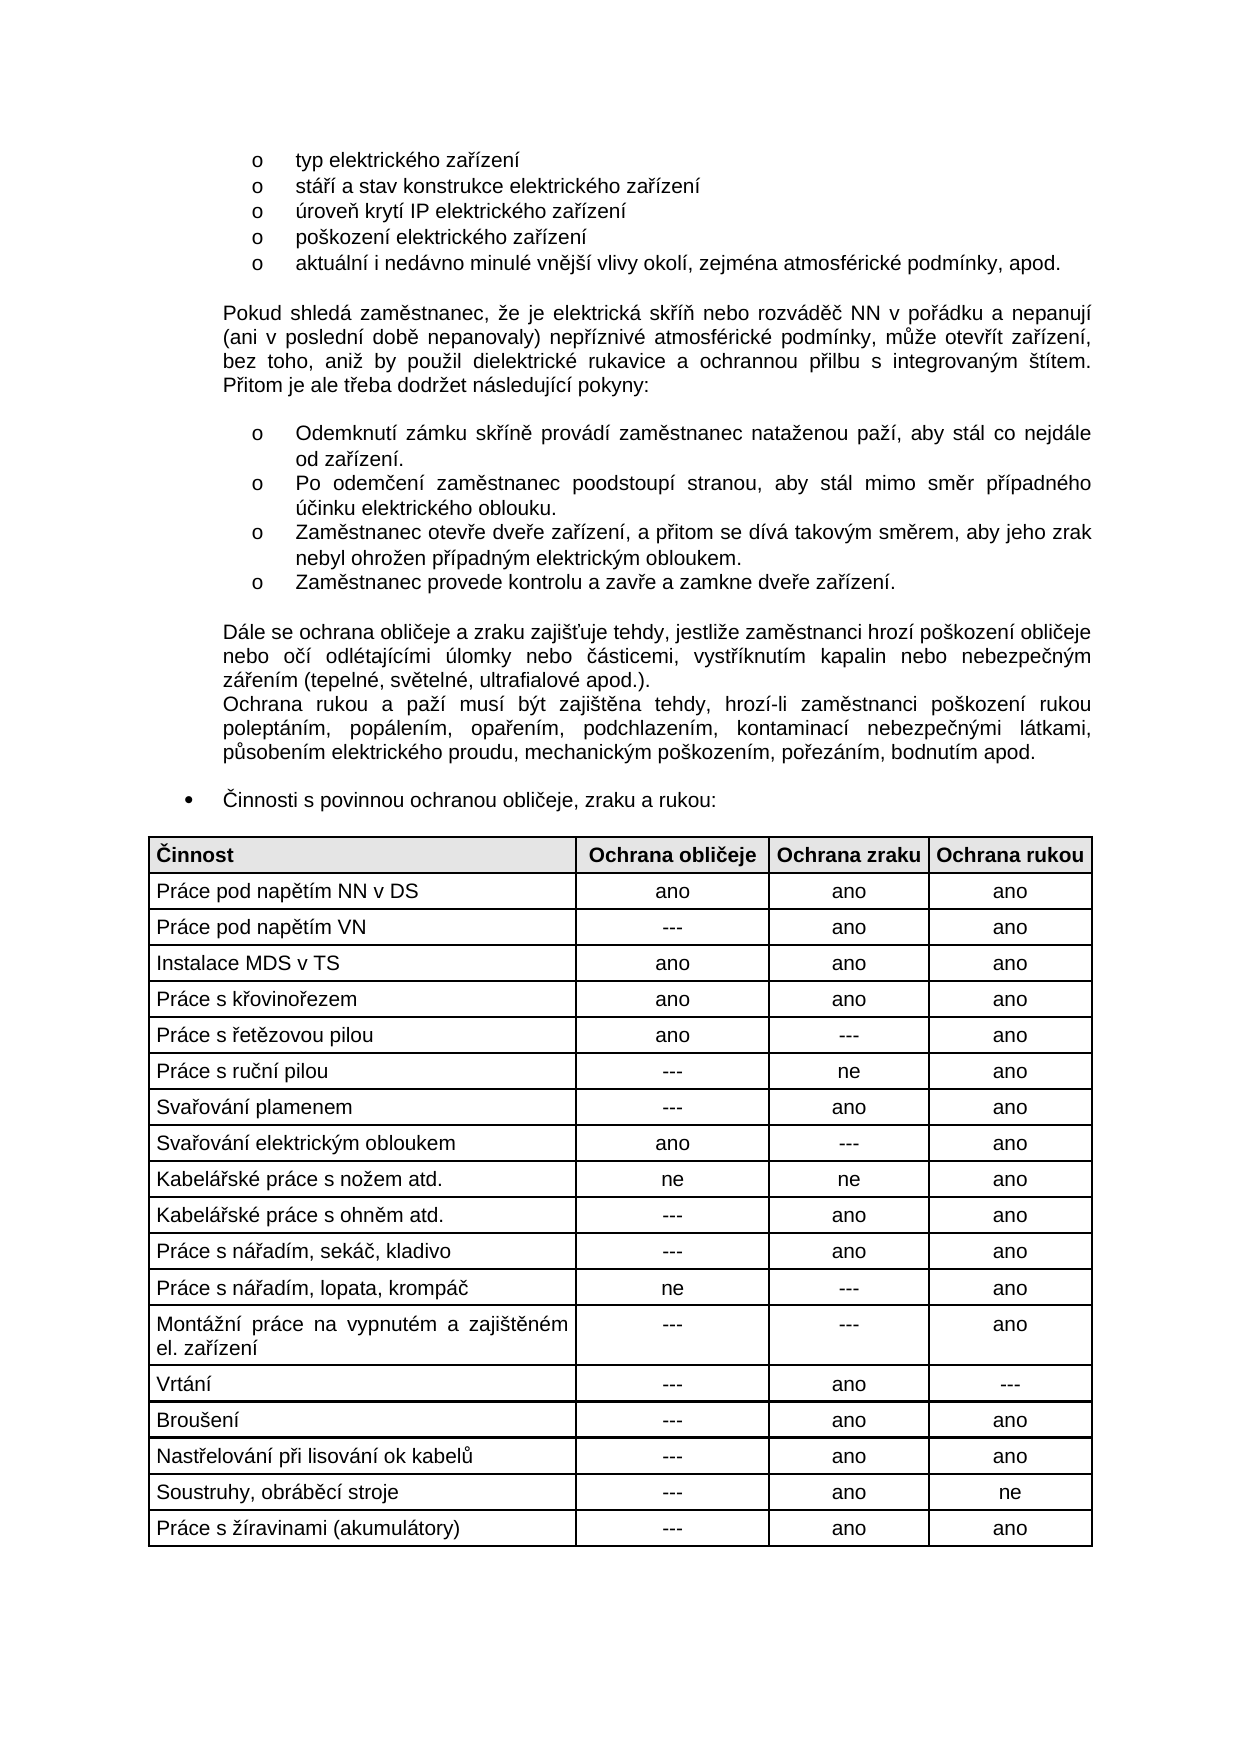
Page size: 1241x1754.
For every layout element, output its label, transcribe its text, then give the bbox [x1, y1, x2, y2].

table_cell ano [770, 910, 928, 944]
table_cell ne [770, 1162, 928, 1196]
list Zaměstnanec otevře dveře zařízení, a přitom se dívá takovým směrem, aby jeho zrak nebyl ohrožen případným elektrickým obloukem. [251, 520, 1093, 570]
table_cell ano [770, 1198, 928, 1232]
table_cell ano [930, 1234, 1091, 1268]
table_cell ano [930, 1511, 1091, 1544]
table_cell Broušení [150, 1403, 575, 1436]
table_cell ne [577, 1162, 768, 1196]
table_cell ano [770, 874, 928, 908]
table_cell ano [770, 1090, 928, 1124]
table_cell --- [577, 1054, 768, 1088]
table_cell ano [930, 910, 1091, 944]
table_cell ano [930, 1162, 1091, 1196]
table_cell Kabelářské práce s nožem atd. [150, 1162, 575, 1196]
table_cell --- [577, 1439, 768, 1472]
table_cell --- [577, 1306, 768, 1364]
table_cell Práce pod napětím VN [150, 910, 575, 944]
table_cell ne [930, 1475, 1091, 1508]
table_cell --- [577, 1366, 768, 1400]
table_cell Práce s ruční pilou [150, 1054, 575, 1088]
table_cell --- [577, 1511, 768, 1544]
table_cell ano [930, 1126, 1091, 1160]
table_cell ano [770, 1403, 928, 1436]
table_cell ano [577, 946, 768, 980]
table_header Ochrana obličeje [577, 838, 768, 872]
table_cell Vrtání [150, 1366, 575, 1400]
table_cell ano [577, 1126, 768, 1160]
list Pokud shledá zaměstnanec, že je elektrická skříň nebo rozváděč NN v pořádku a nepanují (ani v poslední době nepanovaly) nepříznivé atmosférické podmínky, může otevřít zařízení, bez toho, aniž by použil dielektrické rukavice a ochrannou přilbu s integrovaným štítem. Přitom je ale třeba dodržet následující pokyny: [223, 301, 1093, 397]
table_cell --- [770, 1126, 928, 1160]
table_cell ano [930, 1306, 1091, 1364]
table_cell ano [930, 1090, 1091, 1124]
table_cell ano [770, 1234, 928, 1268]
table_cell ano [577, 982, 768, 1016]
table_cell Svařování plamenem [150, 1090, 575, 1124]
list Ochrana rukou a paží musí být zajištěna tehdy, hrozí-li zaměstnanci poškození rukou poleptáním, popálením, opařením, podchlazením, kontaminací nebezpečnými látkami, působením elektrického proudu, mechanickým poškozením, pořezáním, bodnutím apod. [223, 692, 1093, 763]
table_cell ano [577, 1018, 768, 1052]
table_cell --- [577, 1090, 768, 1124]
table_cell --- [577, 1234, 768, 1268]
list úroveň krytí IP elektrického zařízení [251, 199, 1093, 225]
table_cell --- [577, 910, 768, 944]
table_cell ano [930, 946, 1091, 980]
table_cell ano [930, 1054, 1091, 1088]
table_cell ano [770, 982, 928, 1016]
table_cell --- [770, 1018, 928, 1052]
table_header Ochrana zraku [770, 838, 928, 872]
table_cell ano [770, 1439, 928, 1472]
table_cell --- [577, 1198, 768, 1232]
table_cell Montážní práce na vypnutém a zajištěném el. zařízení [150, 1306, 575, 1364]
list aktuální i nedávno minulé vnější vlivy okolí, zejména atmosférické podmínky, apod. [251, 251, 1093, 277]
table_cell --- [930, 1366, 1091, 1400]
table_cell Soustruhy, obráběcí stroje [150, 1475, 575, 1508]
list Po odemčení zaměstnanec poodstoupí stranou, aby stál mimo směr případného účinku elektrického oblouku. [251, 470, 1093, 520]
table_cell Nastřelování při lisování ok kabelů [150, 1439, 575, 1472]
table_cell ano [930, 1270, 1091, 1304]
table_cell ano [930, 1198, 1091, 1232]
table_cell ano [770, 1511, 928, 1544]
table_cell --- [770, 1306, 928, 1364]
table_cell ne [770, 1054, 928, 1088]
table_cell Práce s křovinořezem [150, 982, 575, 1016]
list Zaměstnanec provede kontrolu a zavře a zamkne dveře zařízení. [251, 570, 1093, 596]
table_cell Instalace MDS v TS [150, 946, 575, 980]
table_cell ano [770, 946, 928, 980]
table_cell ano [930, 1439, 1091, 1472]
table_cell ne [577, 1270, 768, 1304]
table_cell Práce pod napětím NN v DS [150, 874, 575, 908]
table_cell --- [577, 1403, 768, 1436]
table_cell ano [930, 874, 1091, 908]
list Dále se ochrana obličeje a zraku zajišťuje tehdy, jestliže zaměstnanci hrozí poškození obličeje nebo očí odlétajícími úlomky nebo částicemi, vystříknutím kapalin nebo nebezpečným zářením (tepelné, světelné, ultrafialové apod.). [223, 620, 1093, 692]
list poškození elektrického zařízení [251, 225, 1093, 251]
list Činnosti s povinnou ochranou obličeje, zraku a rukou: [185, 787, 1093, 811]
table_cell Svařování elektrickým obloukem [150, 1126, 575, 1160]
table_cell ano [930, 1403, 1091, 1436]
list typ elektrického zařízení [251, 148, 1093, 173]
table_header Ochrana rukou [930, 838, 1091, 872]
list stáří a stav konstrukce elektrického zařízení [251, 173, 1093, 199]
table_cell Kabelářské práce s ohněm atd. [150, 1198, 575, 1232]
list Odemknutí zámku skříně provádí zaměstnanec nataženou paží, aby stál co nejdále od zařízení. [251, 421, 1093, 470]
table_header Činnost [150, 838, 575, 872]
table_cell ano [930, 1018, 1091, 1052]
table_cell ano [770, 1366, 928, 1400]
table_cell Práce s nářadím, lopata, krompáč [150, 1270, 575, 1304]
table_cell Práce s řetězovou pilou [150, 1018, 575, 1052]
table_cell ano [930, 982, 1091, 1016]
table_cell --- [770, 1270, 928, 1304]
table_cell Práce s nářadím, sekáč, kladivo [150, 1234, 575, 1268]
table_cell Práce s žíravinami (akumulátory) [150, 1511, 575, 1544]
table_cell ano [770, 1475, 928, 1508]
table_cell ano [577, 874, 768, 908]
table_cell --- [577, 1475, 768, 1508]
